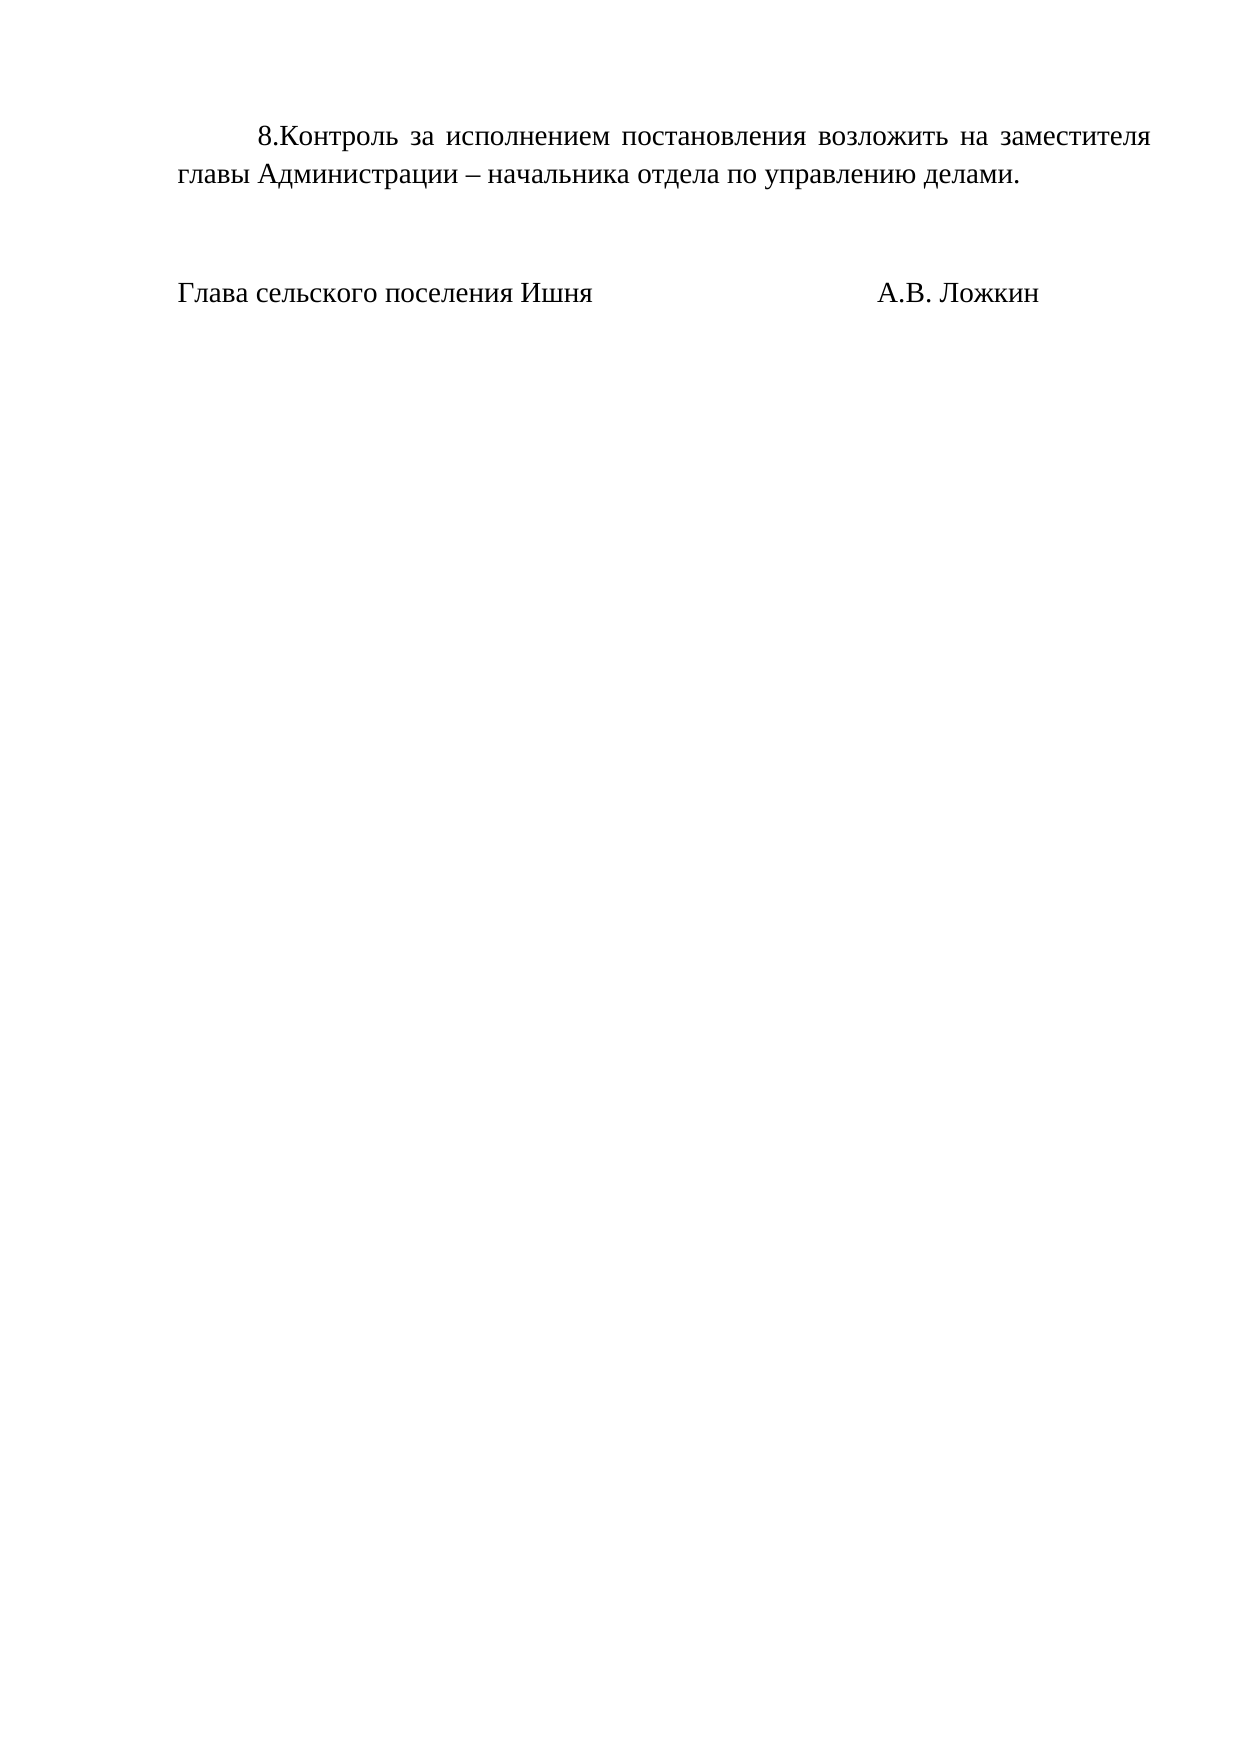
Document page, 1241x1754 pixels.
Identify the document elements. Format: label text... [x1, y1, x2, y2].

text Глава сельского поселения Ишня А.В. Ложкин [177, 275, 1152, 309]
text 8.Контроль за исполнением постановления возложить на заместителя главы Администрации – начальника отдела по управлению делами. [177, 118, 1152, 190]
